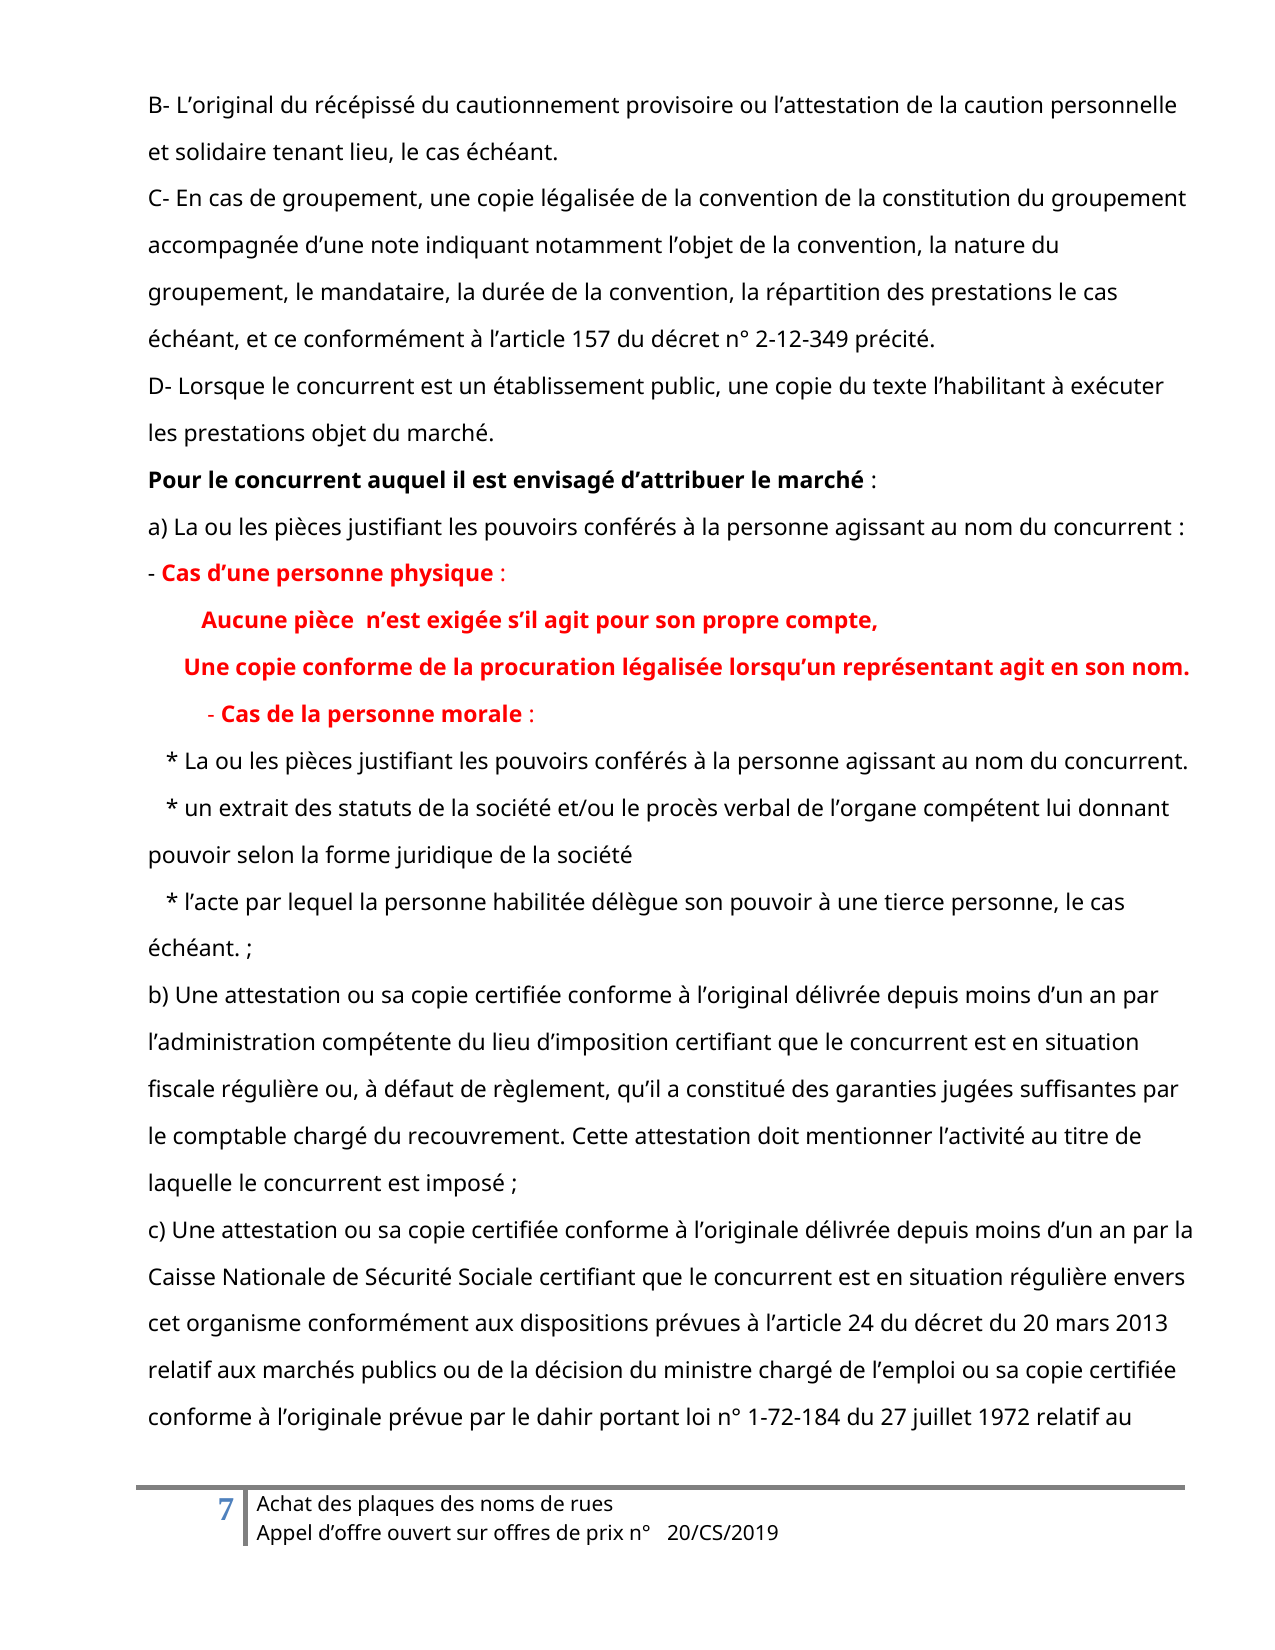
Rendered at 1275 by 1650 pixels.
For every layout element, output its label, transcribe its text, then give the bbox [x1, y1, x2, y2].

text C- En cas de groupement, une copie légalisée de la convention de la constitution du groupement accompagnée d’une note indiquant notamment l’objet de la convention, la nature du groupement, le mandataire, la durée de la convention, la répartition des prestations le cas échéant, et ce conformément à l’article 157 du décret n° 2-12-349 précité. [148, 182, 1196, 354]
text Aucune pièce n’est exigée s’il agit pour son propre compte, [148, 604, 1196, 636]
text B- L’original du récépissé du cautionnement provisoire ou l’attestation de la caution personnelle et solidaire tenant lieu, le cas échéant. [148, 89, 1196, 167]
text Une copie conforme de la procuration légalisée lorsqu’un représentant agit en son nom. [148, 651, 1196, 682]
text Pour le concurrent auquel il est envisagé d’attribuer le marché : [148, 464, 1196, 495]
text * l’acte par lequel la personne habilitée délègue son pouvoir à une tierce personne, le cas échéant. ; [148, 886, 1196, 964]
text * un extrait des statuts de la société et/ou le procès verbal de l’organe compétent lui donnant pouvoir selon la forme juridique de la société [148, 792, 1196, 870]
text D- Lorsque le concurrent est un établissement public, une copie du texte l’habilitant à exécuter les prestations objet du marché. [148, 370, 1196, 448]
text b) Une attestation ou sa copie certifiée conforme à l’original délivrée depuis moins d’un an par l’administration compétente du lieu d’imposition certifiant que le concurrent est en situation fiscale régulière ou, à défaut de règlement, qu’il a constitué des garanties jugées suffisantes par le comptable chargé du recouvrement. Cette attestation doit mentionner l’activité au titre de laquelle le concurrent est imposé ; [148, 979, 1196, 1198]
text a) La ou les pièces justifiant les pouvoirs conférés à la personne agissant au nom du concurrent : [148, 511, 1196, 542]
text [148, 1214, 1196, 1432]
text * La ou les pièces justifiant les pouvoirs conférés à la personne agissant au nom du concurrent. [148, 745, 1196, 776]
text - Cas d’une personne physique : [148, 557, 1196, 589]
text - Cas de la personne morale : [148, 698, 1196, 729]
